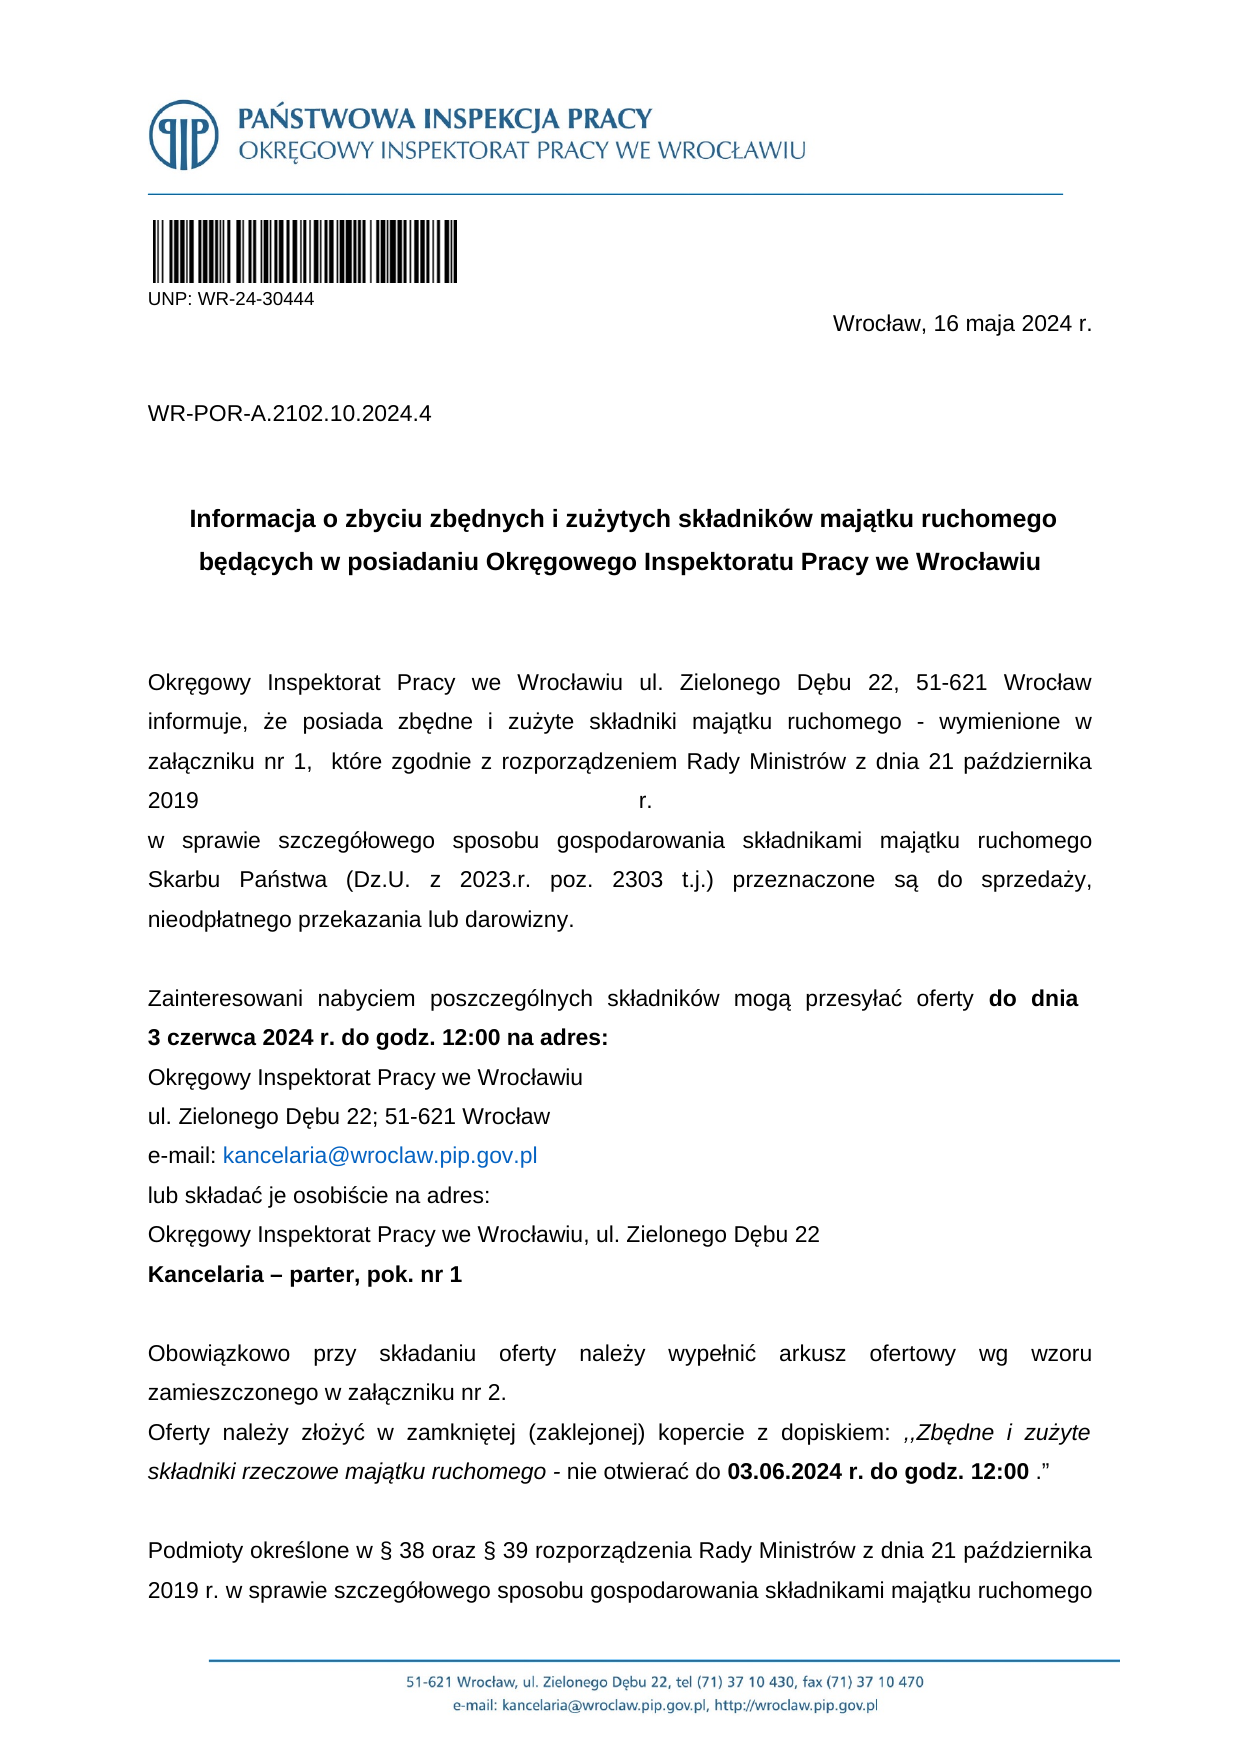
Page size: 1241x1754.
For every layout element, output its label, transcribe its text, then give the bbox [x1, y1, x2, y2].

text Informacja o zbyciu zbędnych i zużytych składników majątku ruchomego [148, 503, 1093, 532]
text Okręgowy Inspektorat Pracy we Wrocławiu, ul. Zielonego Dębu 22 [148, 1221, 1093, 1248]
text Okręgowy Inspektorat Pracy we Wrocławiu [148, 1063, 1093, 1090]
text UNP: WR-24-30444 [148, 288, 1093, 309]
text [148, 1537, 1093, 1603]
text Kancelaria – parter, pok. nr 1 [148, 1261, 1093, 1287]
text Okręgowy Inspektorat Pracy we Wrocławiu ul. Zielonego Dębu 22, 51-621 Wrocław informuje, że posiada zbędne i zużyte składniki majątku ruchomego - wymienione w załączniku nr 1, które zgodnie z rozporządzeniem Rady Ministrów z dnia 21 października 2019 r. w sprawie szczegółowego sposobu gospodarowania składnikami majątku ruchomego Skarbu Państwa (Dz.U. z 2023.r. poz. 2303 t.j.) przeznaczone są do sprzedaży, nieodpłatnego przekazania lub darowizny. [148, 669, 1093, 932]
text WR-POR-A.2102.10.2024.4 [148, 400, 1093, 426]
text e-mail: kancelaria@wroclaw.pip.gov.pl [148, 1142, 1093, 1169]
text lub składać je osobiście na adres: [148, 1182, 1093, 1208]
text Obowiązkowo przy składaniu oferty należy wypełnić arkusz ofertowy wg wzoru zamieszczonego w załączniku nr 2. [148, 1340, 1093, 1406]
text ul. Zielonego Dębu 22; 51-621 Wrocław [148, 1103, 1093, 1129]
text Wrocław, 16 maja 2024 r. [148, 309, 1093, 336]
text będących w posiadaniu Okręgowego Inspektoratu Pracy we Wrocławiu [148, 547, 1093, 575]
text Zainteresowani nabyciem poszczególnych składników mogą przesyłać oferty do dnia 3 czerwca 2024 r. do godz. 12:00 na adres: [148, 984, 1093, 1050]
text Oferty należy złożyć w zamkniętej (zaklejonej) kopercie z dopiskiem: ,,Zbędne i zużyte składniki rzeczowe majątku ruchomego - nie otwierać do 03.06.2024 r. do godz. 12:00 .” [148, 1419, 1093, 1485]
picture [147, 80, 1064, 195]
picture [207, 1659, 1120, 1744]
